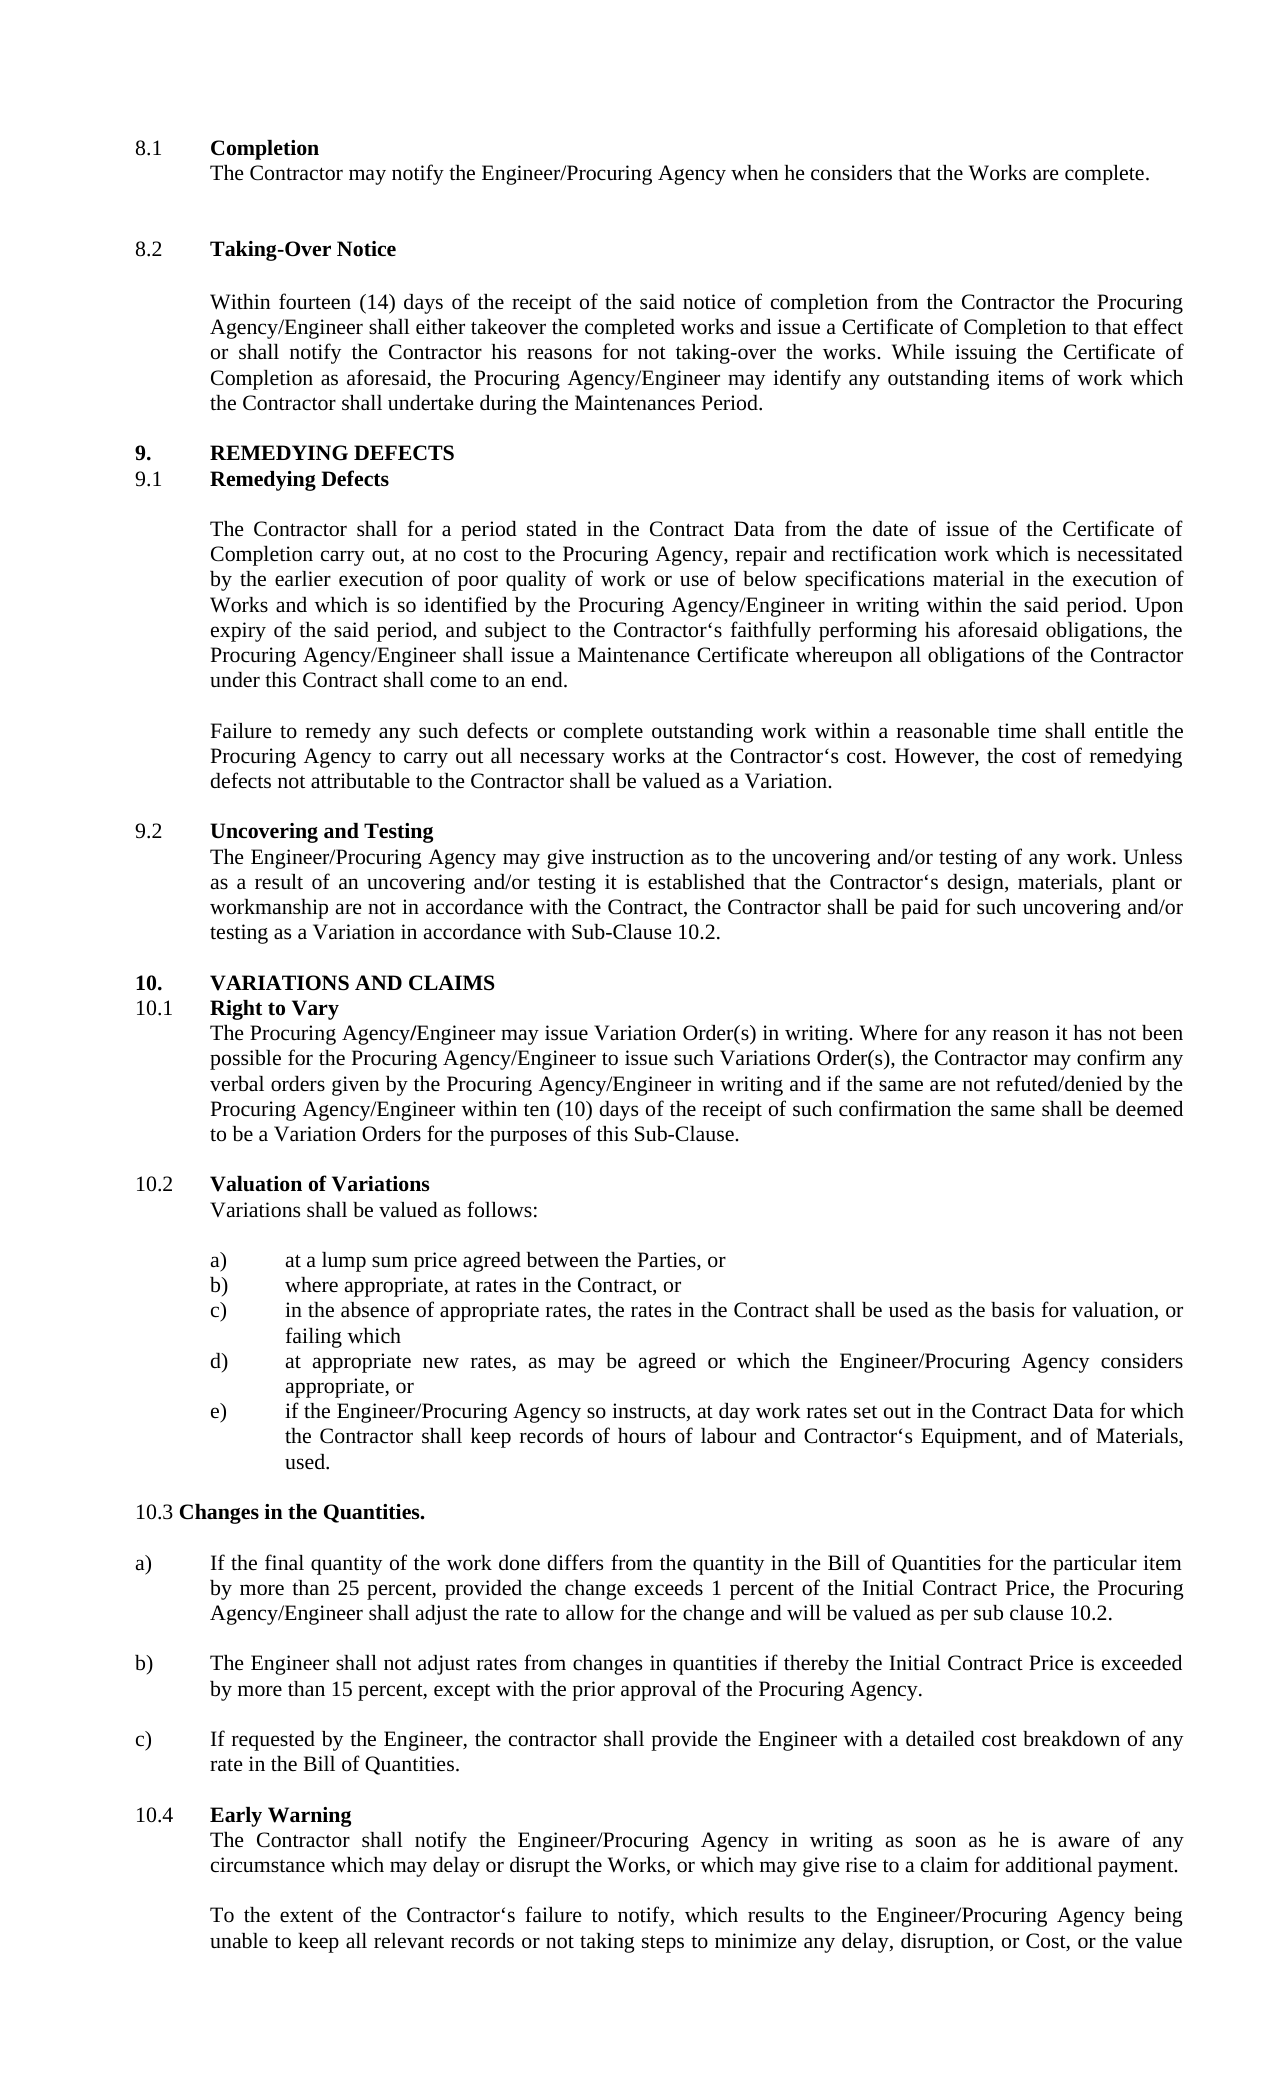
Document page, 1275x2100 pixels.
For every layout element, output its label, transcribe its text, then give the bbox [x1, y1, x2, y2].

text Variations shall be valued as follows: [135, 1197, 1185, 1222]
text The Contractor shall for a period stated in the Contract Data from the date of issue of the Certificate of Completion carry out, at no cost to the Procuring Agency, repair and rectification work which is necessitated by the earlier execution of poor quality of work or use of below specifications material in the execution of Works and which is so identified by the Procuring Agency/Engineer in writing within the said period. Upon expiry of the said period, and subject to the Contractor‘s faithfully performing his aforesaid obligations, the Procuring Agency/Engineer shall issue a Maintenance Certificate whereupon all obligations of the Contractor under this Contract shall come to an end. [210, 516, 1185, 692]
text Failure to remedy any such defects or complete outstanding work within a reasonable time shall entitle the Procuring Agency to carry out all necessary works at the Contractor‘s cost. However, the cost of remedying defects not attributable to the Contractor shall be valued as a Variation. [210, 718, 1185, 793]
text 10. VARIATIONS AND CLAIMS [135, 970, 1185, 995]
text c) If requested by the Engineer, the contractor shall provide the Engineer with a detailed cost breakdown of any rate in the Bill of Quantities. [135, 1726, 1185, 1776]
text b) where appropriate, at rates in the Contract, or [210, 1272, 1185, 1297]
text 10.1 Right to Vary [135, 995, 1185, 1020]
text a) If the final quantity of the work done differs from the quantity in the Bill of Quantities for the particular item by more than 25 percent, provided the change exceeds 1 percent of the Initial Contract Price, the Procuring Agency/Engineer shall adjust the rate to allow for the change and will be valued as per sub clause 10.2. [135, 1549, 1185, 1625]
text Within fourteen (14) days of the receipt of the said notice of completion from the Contractor the Procuring Agency/Engineer shall either takeover the completed works and issue a Certificate of Completion to that effect or shall notify the Contractor his reasons for not taking-over the works. While issuing the Certificate of Completion as aforesaid, the Procuring Agency/Engineer may identify any outstanding items of work which the Contractor shall undertake during the Maintenances Period. [210, 289, 1185, 415]
text The Contractor shall notify the Engineer/Procuring Agency in writing as soon as he is aware of any circumstance which may delay or disrupt the Works, or which may give rise to a claim for additional payment. [210, 1827, 1185, 1877]
text The Procuring Agency/Engineer may issue Variation Order(s) in writing. Where for any reason it has not been possible for the Procuring Agency/Engineer to issue such Variations Order(s), the Contractor may confirm any verbal orders given by the Procuring Agency/Engineer in writing and if the same are not refuted/denied by the Procuring Agency/Engineer within ten (10) days of the receipt of such confirmation the same shall be deemed to be a Variation Orders for the purposes of this Sub-Clause. [210, 1020, 1185, 1146]
text The Contractor may notify the Engineer/Procuring Agency when he considers that the Works are complete. [210, 160, 1185, 185]
text c) in the absence of appropriate rates, the rates in the Contract shall be used as the basis for valuation, or failing which [210, 1297, 1185, 1348]
text The Engineer/Procuring Agency may give instruction as to the uncovering and/or testing of any work. Unless as a result of an uncovering and/or testing it is established that the Contractor‘s design, materials, plant or workmanship are not in accordance with the Contract, the Contractor shall be paid for such uncovering and/or testing as a Variation in accordance with Sub-Clause 10.2. [210, 844, 1185, 944]
text d) at appropriate new rates, as may be agreed or which the Engineer/Procuring Agency considers appropriate, or [210, 1348, 1185, 1398]
text 10.3 Changes in the Quantities. [135, 1499, 1185, 1524]
text a) at a lump sum price agreed between the Parties, or [210, 1247, 1185, 1272]
text 10.4 Early Warning [135, 1802, 1185, 1827]
text 9. REMEDYING DEFECTS [135, 440, 1185, 466]
text 10.2 Valuation of Variations [135, 1171, 1185, 1197]
text 9.1 Remedying Defects [135, 466, 1185, 491]
text 8.1 Completion [135, 135, 1185, 160]
text 8.2 Taking-Over Notice [135, 236, 1185, 261]
text e) if the Engineer/Procuring Agency so instructs, at day work rates set out in the Contract Data for which the Contractor shall keep records of hours of labour and Contractor‘s Equipment, and of Materials, used. [210, 1398, 1185, 1474]
text b) The Engineer shall not adjust rates from changes in quantities if thereby the Initial Contract Price is exceeded by more than 15 percent, except with the prior approval of the Procuring Agency. [135, 1650, 1185, 1701]
text 9.2 Uncovering and Testing [135, 818, 1185, 844]
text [210, 1902, 1185, 1953]
